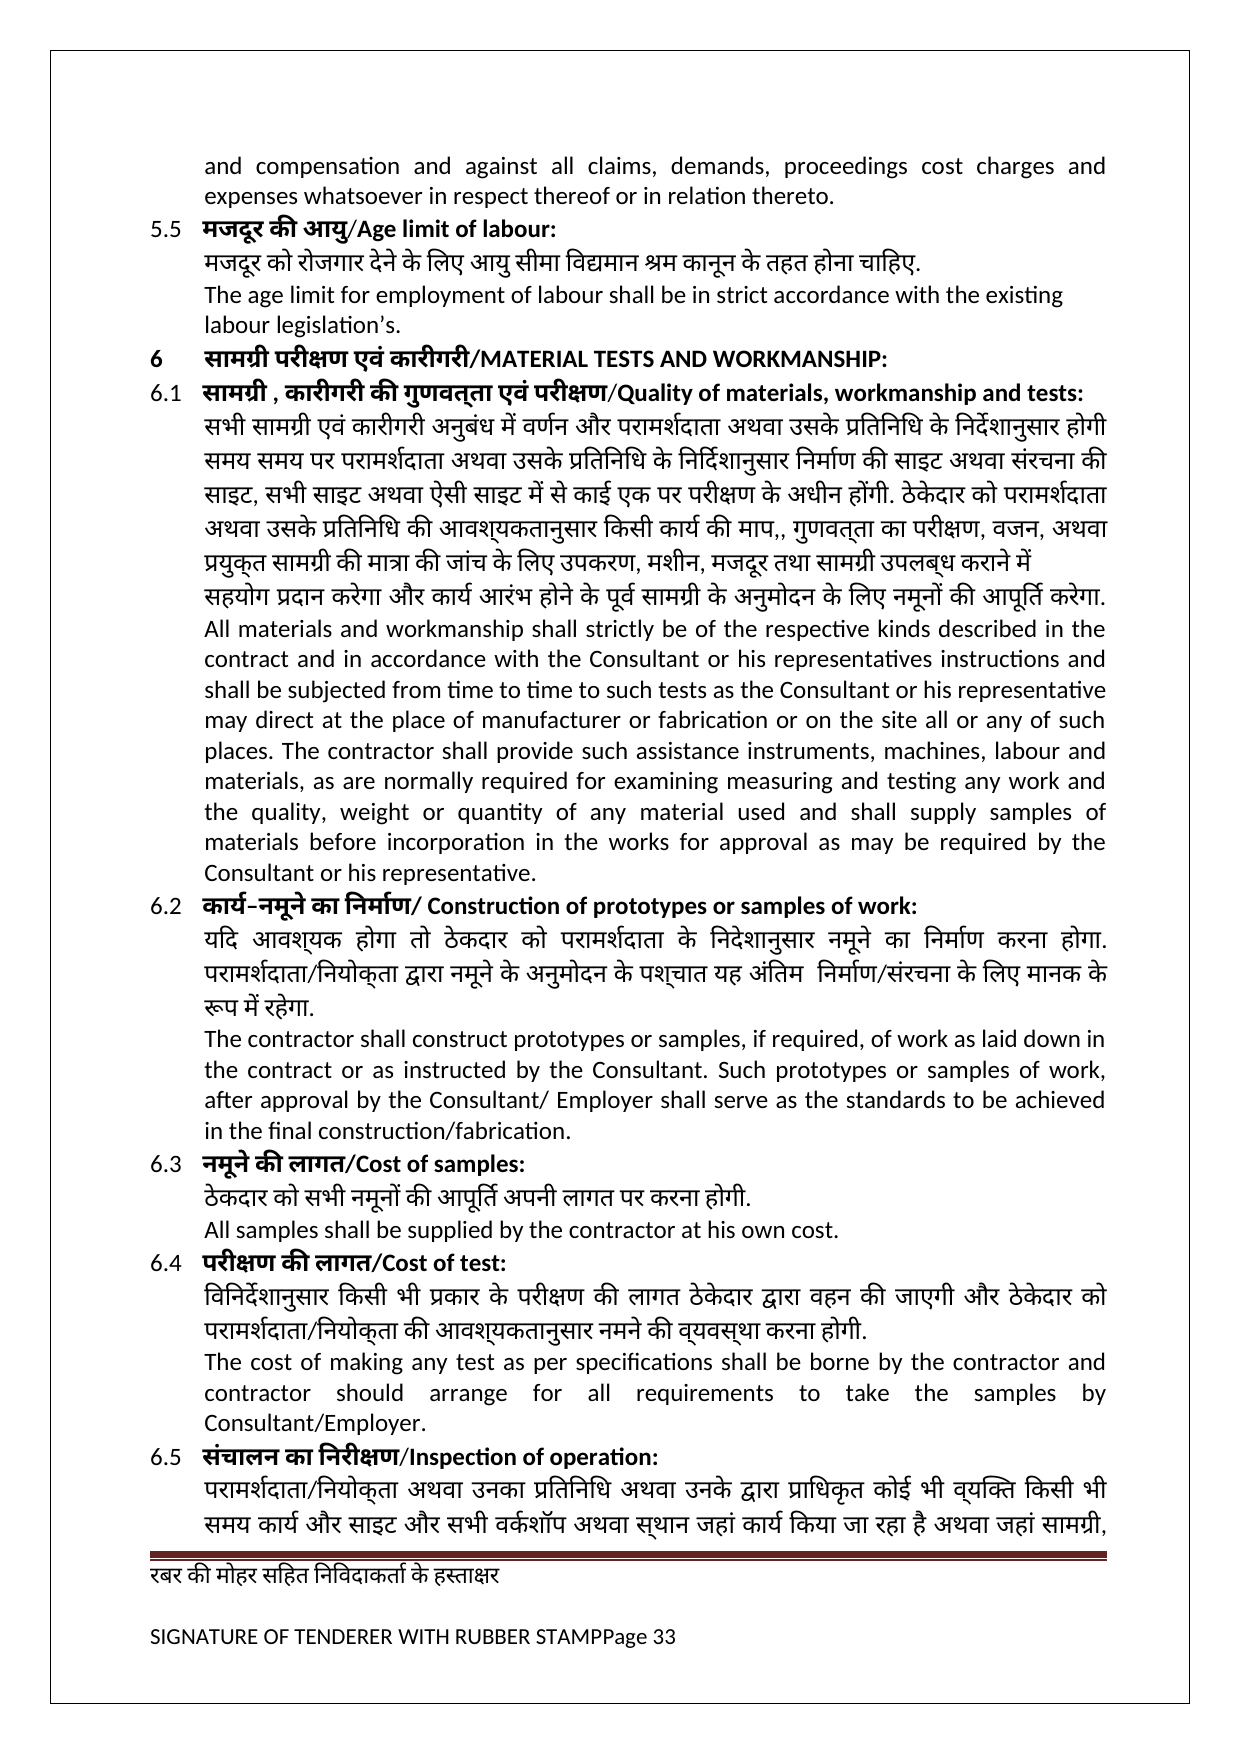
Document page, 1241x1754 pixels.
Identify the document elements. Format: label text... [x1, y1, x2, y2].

text 6.2 कार्य–नमूने का निर्माण/ Construction of prototypes or samples of work: [150, 887, 1107, 921]
text यदि आवश्‍यक होगा तो ठेकदार को परामर्शदाता के निदेशानुसार नमूने का निर्माण करना होगा. परामर्शदाता/नियोक्‍ता द्वारा नमूने के अनुमोदन के पश्‍चात यह अंतिम निर्माण/संरचना के लिए मानक के रूप में रहेगा. [204, 921, 1107, 1024]
text 6.3 नमूने की लागत/Cost of samples: [150, 1146, 1107, 1180]
text सभी सामग्री एवं कारीगरी अनुबंध में वर्णन और परामर्शदाता अथवा उसके प्रतिनिधि के निर्देशानुसार होगी समय समय पर परामर्शदाता अथवा उसके प्रतिनिधि के निर्दिशानुसार निर्माण की साइट अथवा संरचना की साइट, सभी साइट अथवा ऐसी साइट में से काई एक पर परीक्षण के अधीन होंगी. ठेकेदार को परामर्शदाता अथवा उसके प्रतिनिधि की आवश्‍यकतानुसार किसी कार्य की माप,, गुणवत्‍ता का परीक्षण, वजन, अथवा प्रयुक्‍त सामग्री की मात्रा की जांच के लिए उपकरण, मशीन, मजदूर तथा सामग्री उपलब्‍ध कराने में [204, 408, 1107, 579]
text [204, 150, 1107, 211]
text All samples shall be supplied by the contractor at his own cost. [204, 1214, 1107, 1244]
text The cost of making any test as per specifications shall be borne by the contractor and contractor should arrange for all requirements to take the samples by Consultant/Employer. [204, 1347, 1107, 1438]
text ठेकदार को सभी नमूनों की आपूर्ति अपनी लागत पर करना होगी. [204, 1180, 1107, 1214]
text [204, 1472, 1107, 1540]
text विनिर्देशानुसार किसी भी प्रकार के परीक्षण की लागत ठेकेदार द्वारा वहन की जाएगी और ठेकेदार को परामर्शदाता/नियोक्‍ता की आवश्‍यकतानुसार नमने की व्‍यवस्‍था करना होगी. [204, 1278, 1107, 1347]
text 6.1 सामग्री , कारीगरी की गुणवत्‍ता एवं परीक्षण/Quality of materials, workmanship and tests: [150, 374, 1107, 408]
text 5.5 मजदूर की आयु/Age limit of labour: [150, 211, 1107, 245]
text The contractor shall construct prototypes or samples, if required, of work as laid down in the contract or as instructed by the Consultant. Such prototypes or samples of work, after approval by the Consultant/ Employer shall serve as the standards to be achieved in the final construction/fabrication. [204, 1024, 1107, 1146]
text सहयोग प्रदान करेगा और कार्य आरंभ होने के पूर्व सामग्री के अनुमोदन के लिए नमूनों की आपूर्ति करेगा. All materials and workmanship shall strictly be of the respective kinds described in the contract and in accordance with the Consultant or his representatives instructions and shall be subjected from time to time to such tests as the Consultant or his representative may direct at the place of manufacturer or fabrication or on the site all or any of such places. The contractor shall provide such assistance instruments, machines, labour and materials, as are normally required for examining measuring and testing any work and the quality, weight or quantity of any material used and shall supply samples of materials before incorporation in the works for approval as may be required by the Consultant or his representative. [204, 579, 1107, 887]
list सामग्री परीक्षण एवं कारीगरी/MATERIAL TESTS AND WORKMANSHIP: [150, 340, 1107, 374]
text 6.4 परीक्षण की लागत/Cost of test: [150, 1244, 1107, 1278]
text The age limit for employment of labour shall be in strict accordance with the existing labour legislation’s. [204, 279, 1107, 340]
text 6.5 संचालन का निरीक्षण/Inspection of operation: [150, 1438, 1107, 1472]
text मजदूर को रोजगार देने के लिए आयु सीमा विद्यमान श्रम कानून के तहत होना चाहिए. [204, 245, 1107, 279]
